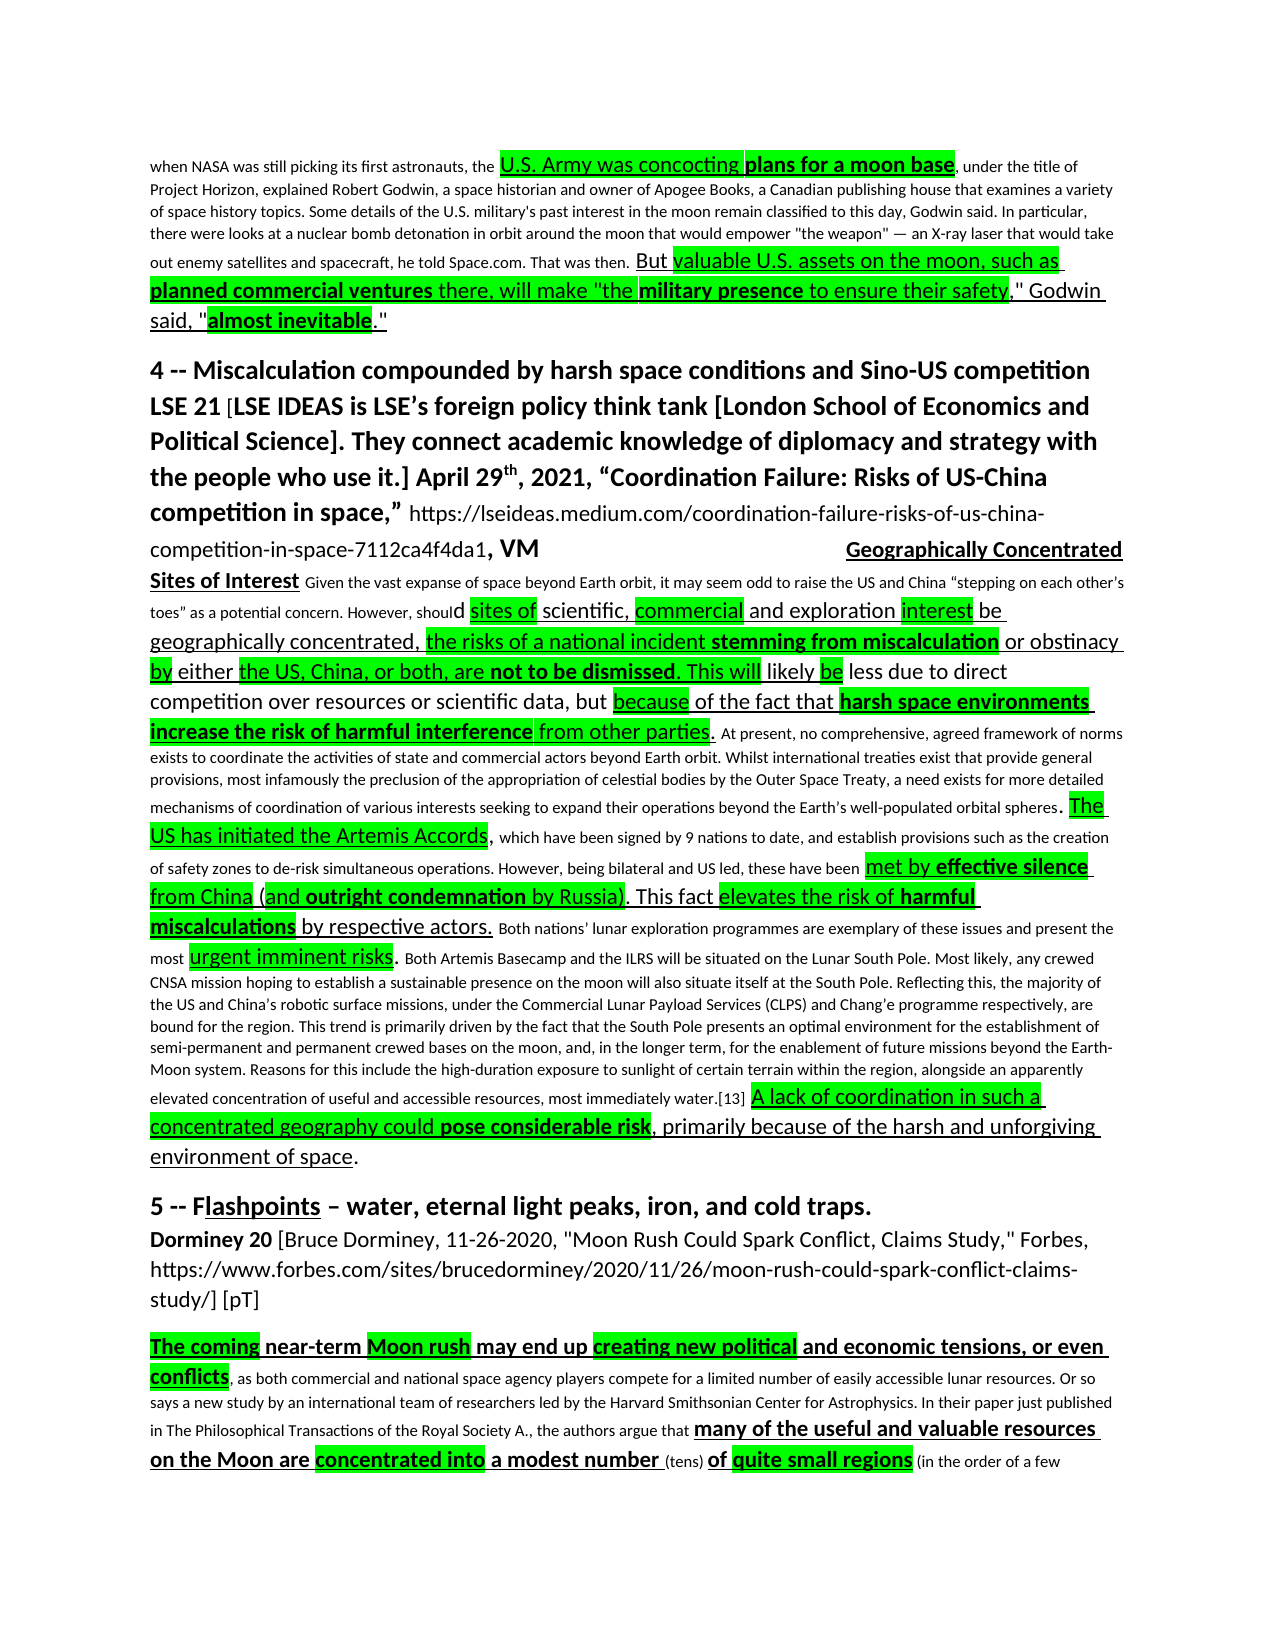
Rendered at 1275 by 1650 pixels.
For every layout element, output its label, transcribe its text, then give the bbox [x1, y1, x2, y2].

text LSE 21 [LSE IDEAS is LSE’s foreign policy think tank [London School of Economics and Political Science]. They connect academic knowledge of diplomacy and strategy with the people who use it.] April 29th, 2021, “Coordination Failure: Risks of US-China competition in space,” https://lseideas.medium.com/coordination-failure-risks-of-us-china-competition-in-space-7112ca4f4da1, VM Geographically Concentrated Sites of Interest Given the vast expanse of space beyond Earth orbit, it may seem odd to raise the US and China “stepping on each other’s toes” as a potential concern. However, should sites of scientific, commercial and exploration interest be geographically concentrated, the risks of a national incident stemming from miscalculation or obstinacy by either the US, China, or both, are not to be dismissed. This will likely be less due to direct competition over resources or scientific data, but because of the fact that harsh space environments increase the risk of harmful interference from other parties. At present, no comprehensive, agreed framework of norms exists to coordinate the activities of state and commercial actors beyond Earth orbit. Whilst international treaties exist that provide general provisions, most infamously the preclusion of the appropriation of celestial bodies by the Outer Space Treaty, a need exists for more detailed mechanisms of coordination of various interests seeking to expand their operations beyond the Earth’s well-populated orbital spheres. The US has initiated the Artemis Accords, which have been signed by 9 nations to date, and establish provisions such as the creation of safety zones to de-risk simultaneous operations. However, being bilateral and US led, these have been met by effective silence from China (and outright condemnation by Russia). This fact elevates the risk of harmful miscalculations by respective actors. Both nations’ lunar exploration programmes are exemplary of these issues and present the most urgent imminent risks. Both Artemis Basecamp and the ILRS will be situated on the Lunar South Pole. Most likely, any crewed CNSA mission hoping to establish a sustainable presence on the moon will also situate itself at the South Pole. Reflecting this, the majority of the US and China’s robotic surface missions, under the Commercial Lunar Payload Services (CLPS) and Chang’e programme respectively, are bound for the region. This trend is primarily driven by the fact that the South Pole presents an optimal environment for the establishment of semi-permanent and permanent crewed bases on the moon, and, in the longer term, for the enablement of future missions beyond the Earth-Moon system. Reasons for this include the high-duration exposure to sunlight of certain terrain within the region, alongside an apparently elevated concentration of useful and accessible resources, most immediately water.[13] A lack of coordination in such a concentrated geography could pose considerable risk, primarily because of the harsh and unforgiving environment of space. [150, 389, 1125, 1171]
text Dorminey 20 [Bruce Dorminey, 11-26-2020, "Moon Rush Could Spark Conflict, Claims Study," Forbes, https://www.forbes.com/sites/brucedorminey/2020/11/26/moon-rush-could-spark-conflict-claims-study/] [pT] [150, 1225, 1125, 1313]
subtitle 5 -- Flashpoints – water, eternal light peaks, iron, and cold traps. [150, 1189, 1125, 1222]
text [150, 150, 1125, 334]
subtitle 4 -- Miscalculation compounded by harsh space conditions and Sino-US competition [150, 353, 1125, 386]
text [150, 1332, 1125, 1473]
